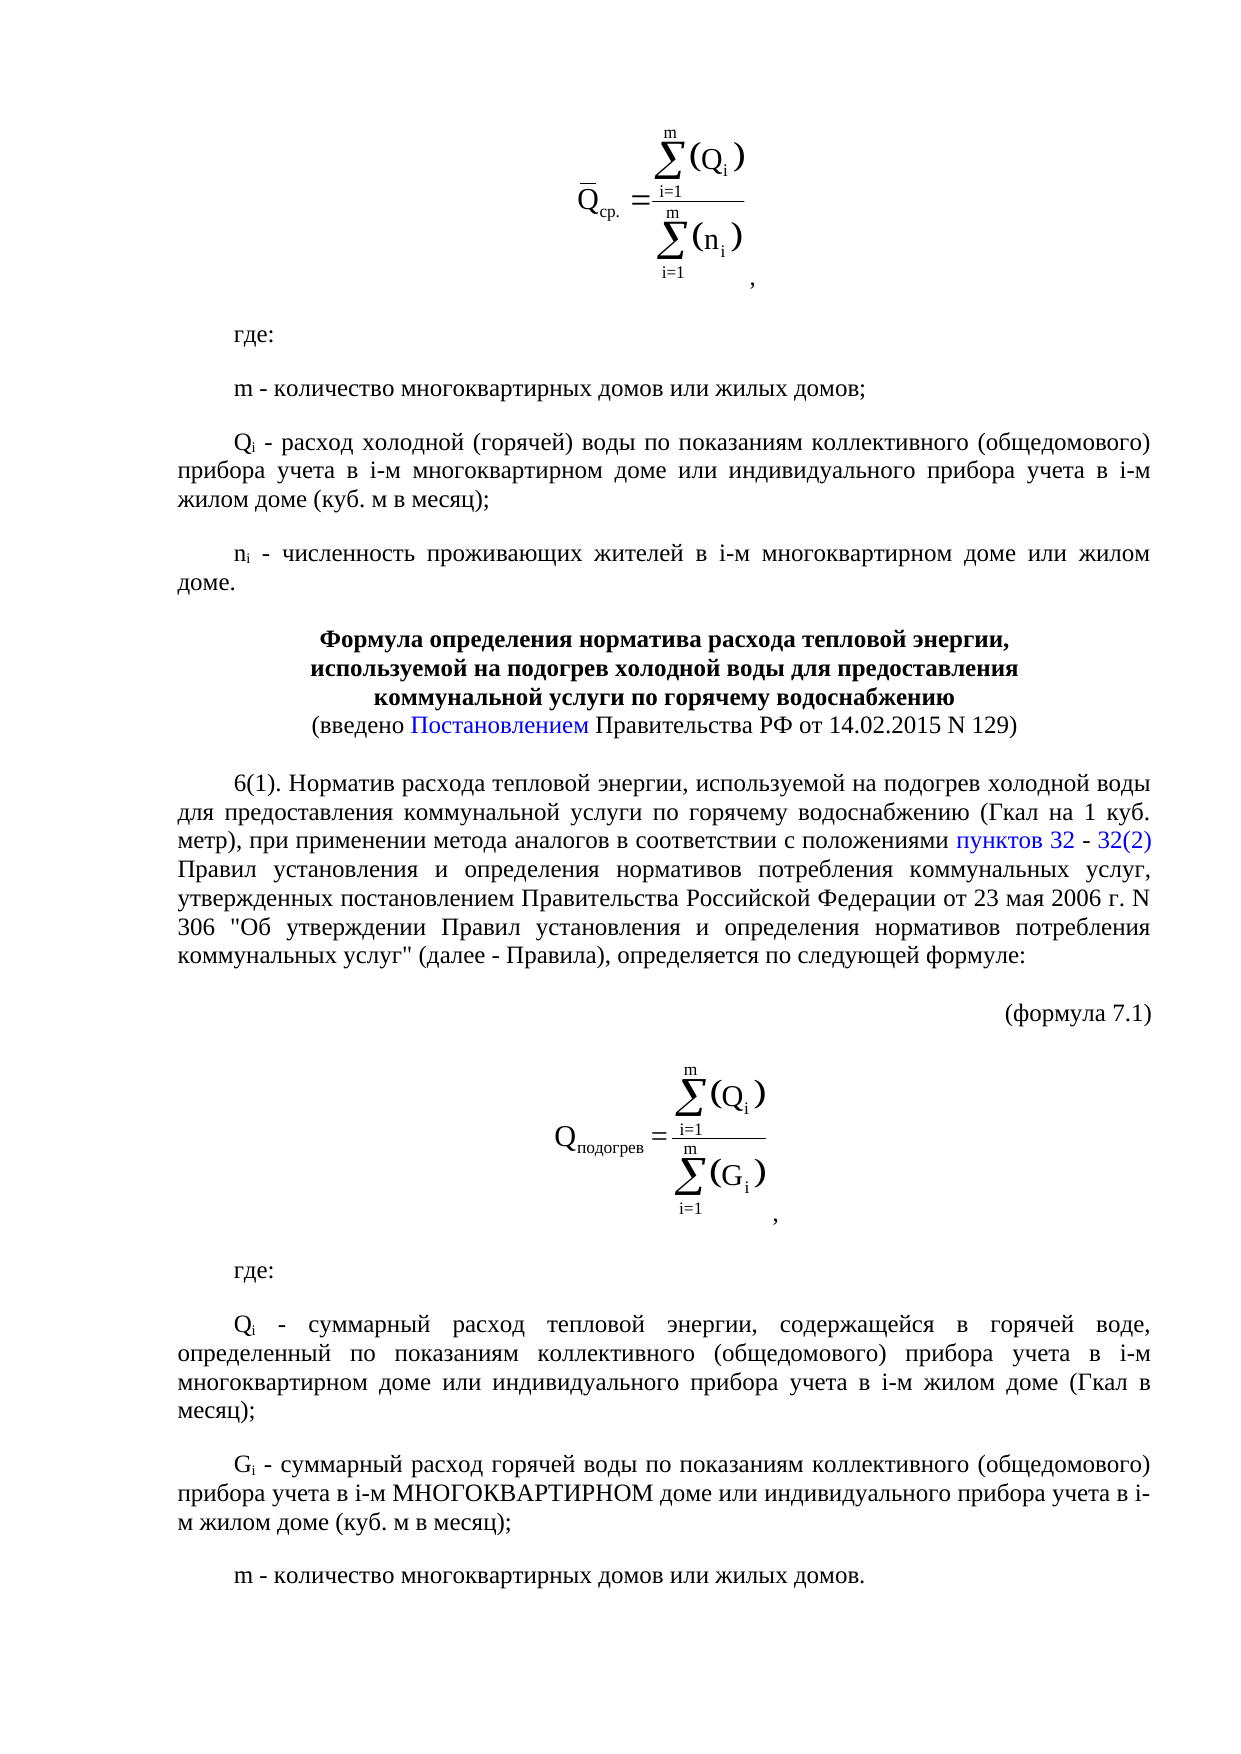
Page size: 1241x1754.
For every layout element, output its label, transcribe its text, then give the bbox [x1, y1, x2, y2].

text m - количество многоквартирных домов или жилых домов. [177, 1561, 1152, 1589]
text m - количество многоквартирных домов или жилых домов; [177, 373, 1152, 402]
text 6(1). Норматив расхода тепловой энергии, используемой на подогрев холодной воды для предоставления коммунальной услуги по горячему водоснабжению (Гкал на 1 куб. метр), при применении метода аналогов в соответствии с положениями пунктов 32 - 32(2) Правил установления и определения нормативов потребления коммунальных услуг, утвержденных постановлением Правительства Российской Федерации от 23 мая 2006 г. N 306 "Об утверждении Правил установления и определения нормативов потребления коммунальных услуг" (далее - Правила), определяется по следующей формуле: [177, 768, 1152, 969]
text где: [177, 319, 1152, 348]
text где: [177, 1256, 1152, 1284]
text Qi - суммарный расход тепловой энергии, содержащейся в горячей воде, определенный по показаниям коллективного (общедомового) прибора учета в i-м многоквартирном доме или индивидуального прибора учета в i-м жилом доме (Гкал в месяц); [177, 1309, 1152, 1424]
text , [177, 1056, 1152, 1227]
text , [177, 118, 1152, 291]
text Gi - суммарный расход горячей воды по показаниям коллективного (общедомового) прибора учета в i-м МНОГОКВАРТИРНОМ доме или индивидуального прибора учета в i-м жилом доме (куб. м в месяц); [177, 1449, 1152, 1536]
title коммунальной услуги по горячему водоснабжению [177, 682, 1152, 711]
title используемой на подогрев холодной воды для предоставления [177, 653, 1152, 682]
text Qi - расход холодной (горячей) воды по показаниям коллективного (общедомового) прибора учета в i-м многоквартирном доме или индивидуального прибора учета в i-м жилом доме (куб. м в месяц); [177, 427, 1152, 513]
text ni - численность проживающих жителей в i-м многоквартирном доме или жилом доме. [177, 538, 1152, 596]
title Формула определения норматива расхода тепловой энергии, [177, 624, 1152, 653]
text (введено Постановлением Правительства РФ от 14.02.2015 N 129) [177, 711, 1152, 739]
text (формула 7.1) [177, 998, 1152, 1027]
